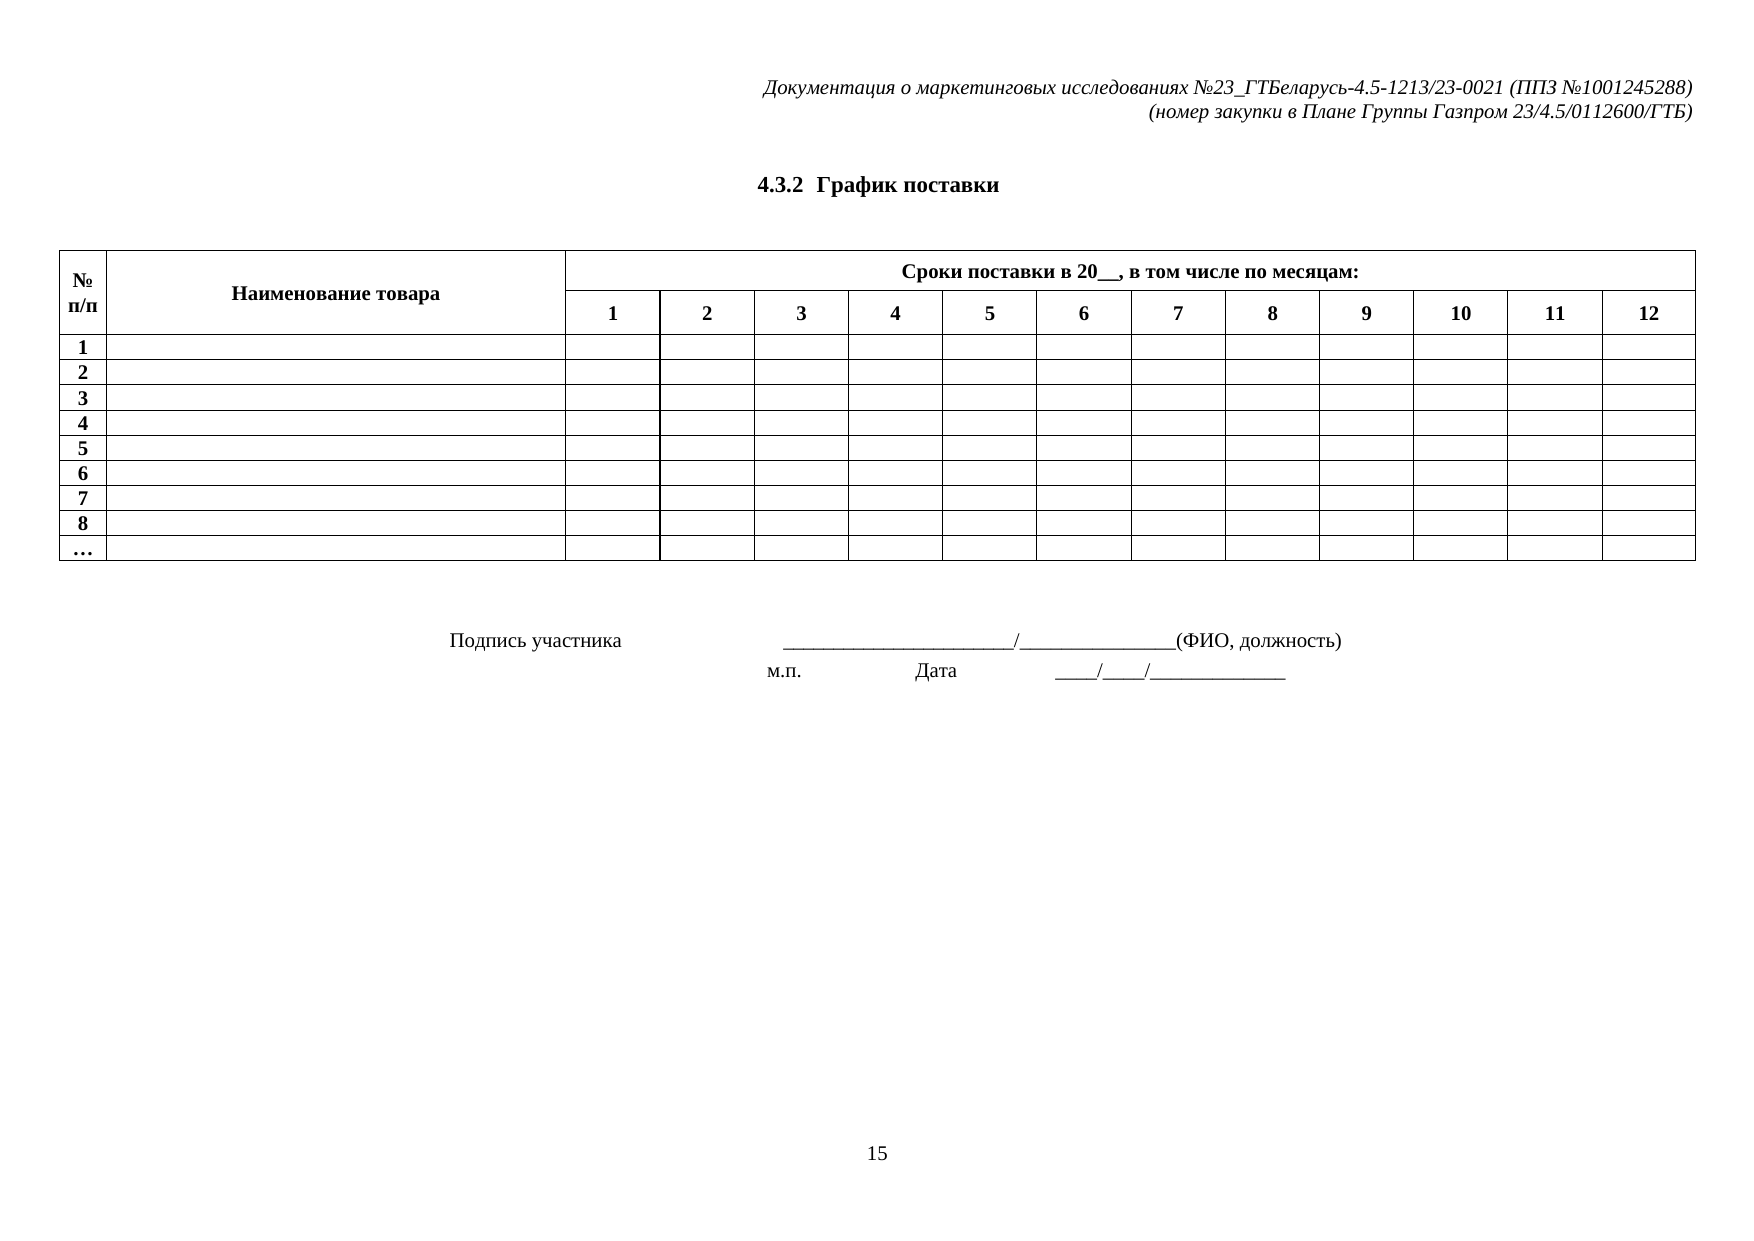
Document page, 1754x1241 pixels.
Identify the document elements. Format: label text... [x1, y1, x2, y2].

table_cell [1037, 335, 1131, 359]
table_cell [566, 385, 659, 409]
table_cell [1603, 461, 1695, 485]
table_cell [1226, 461, 1319, 485]
table_cell [1037, 360, 1131, 384]
table_cell [1508, 461, 1602, 485]
table_cell [107, 461, 565, 485]
table_cell 7 [60, 486, 106, 510]
table_cell [566, 536, 659, 560]
table_header № п/п [60, 251, 106, 334]
table_cell 1 [566, 291, 659, 334]
table_cell [661, 536, 754, 560]
table_cell [849, 436, 942, 460]
table_cell [566, 511, 659, 535]
table_header Сроки поставки в 20__, в том числе по месяцам: [566, 251, 1695, 290]
table_cell [1603, 486, 1695, 510]
table_cell [755, 360, 848, 384]
table_cell [943, 511, 1036, 535]
table_cell [755, 385, 848, 409]
table_header Наименование товара [107, 251, 565, 334]
table_cell [1508, 436, 1602, 460]
table_cell [943, 486, 1036, 510]
table_cell [755, 411, 848, 434]
table_cell 10 [1414, 291, 1507, 334]
table_cell [1037, 511, 1131, 535]
text Подпись участника /_______________(ФИО, должность) [96, 628, 1695, 652]
table_cell [1508, 385, 1602, 409]
table_cell [755, 461, 848, 485]
table_cell [1603, 360, 1695, 384]
table_cell [1414, 411, 1507, 434]
table_cell [1603, 411, 1695, 434]
table_cell [1603, 511, 1695, 535]
table_cell [1414, 360, 1507, 384]
table_cell 4 [60, 411, 106, 434]
table_cell [849, 360, 942, 384]
table_cell [1226, 436, 1319, 460]
text м.п. Дата ____/____/_____________ [326, 658, 1695, 682]
table_cell [1414, 536, 1507, 560]
table_cell [566, 486, 659, 510]
table_cell [1603, 436, 1695, 460]
table_cell [1132, 385, 1225, 409]
table_cell [1037, 461, 1131, 485]
table_cell [943, 335, 1036, 359]
table_cell [566, 411, 659, 434]
table_cell [1037, 411, 1131, 434]
table_cell [1320, 335, 1413, 359]
table_cell 5 [943, 291, 1036, 334]
table_cell [849, 511, 942, 535]
table_cell [107, 486, 565, 510]
table_cell 3 [755, 291, 848, 334]
table_cell [755, 486, 848, 510]
table_cell [1132, 411, 1225, 434]
table_cell [661, 511, 754, 535]
table_cell [1226, 536, 1319, 560]
table_cell [943, 461, 1036, 485]
table_cell [943, 536, 1036, 560]
table_cell 1 [60, 335, 106, 359]
table_cell 7 [1132, 291, 1225, 334]
table_cell … [60, 536, 106, 560]
table_cell [107, 360, 565, 384]
table_cell 8 [60, 511, 106, 535]
table_cell [755, 511, 848, 535]
table_cell [566, 335, 659, 359]
table_cell [1414, 461, 1507, 485]
table_cell [1603, 385, 1695, 409]
table_cell [1320, 486, 1413, 510]
table_cell [1132, 486, 1225, 510]
table_cell [849, 461, 942, 485]
table_cell [107, 436, 565, 460]
table_cell [1508, 536, 1602, 560]
table_cell 6 [1037, 291, 1131, 334]
table_cell [107, 511, 565, 535]
table_cell [1320, 436, 1413, 460]
table_cell [107, 536, 565, 560]
table_cell [1508, 411, 1602, 434]
table_cell [661, 385, 754, 409]
table_cell [1037, 486, 1131, 510]
table_cell [849, 536, 942, 560]
table_cell [1226, 335, 1319, 359]
table_cell [849, 385, 942, 409]
table_cell [1132, 511, 1225, 535]
table_cell [1414, 511, 1507, 535]
table_cell [1037, 436, 1131, 460]
table_cell [1320, 360, 1413, 384]
table_cell [755, 335, 848, 359]
table_cell [1226, 411, 1319, 434]
table_cell [107, 385, 565, 409]
table_cell 11 [1508, 291, 1602, 334]
table_cell [1132, 360, 1225, 384]
table_cell [1603, 536, 1695, 560]
table_cell [661, 461, 754, 485]
table_cell [1132, 436, 1225, 460]
table_cell [849, 335, 942, 359]
table_cell [1320, 461, 1413, 485]
table_cell 6 [60, 461, 106, 485]
table_cell [661, 360, 754, 384]
table_cell [1226, 511, 1319, 535]
table_cell 5 [60, 436, 106, 460]
table_cell [849, 486, 942, 510]
table_cell [1508, 360, 1602, 384]
table_cell [566, 360, 659, 384]
table_cell 8 [1226, 291, 1319, 334]
table_cell [1414, 486, 1507, 510]
table_cell 3 [60, 385, 106, 409]
table_cell [566, 461, 659, 485]
table_cell 4 [849, 291, 942, 334]
table_cell [943, 436, 1036, 460]
table_cell [1320, 536, 1413, 560]
table_cell [1508, 486, 1602, 510]
table_cell [1226, 385, 1319, 409]
table_cell [1508, 511, 1602, 535]
table_cell 2 [60, 360, 106, 384]
table_cell 9 [1320, 291, 1413, 334]
table_cell [943, 360, 1036, 384]
table_cell [1414, 436, 1507, 460]
table_cell [755, 536, 848, 560]
table_cell [661, 411, 754, 434]
table_cell [755, 436, 848, 460]
table_cell [107, 411, 565, 434]
table_cell [1132, 335, 1225, 359]
table_cell [1603, 335, 1695, 359]
table_cell [943, 385, 1036, 409]
table_cell [1320, 511, 1413, 535]
table_cell [1226, 360, 1319, 384]
table_cell 2 [661, 291, 754, 334]
list График поставки [59, 171, 1698, 198]
table_cell [566, 436, 659, 460]
table_cell [661, 486, 754, 510]
table_cell [661, 335, 754, 359]
table_cell 12 [1603, 291, 1695, 334]
table_cell [107, 335, 565, 359]
table_cell [1037, 536, 1131, 560]
table_cell [1037, 385, 1131, 409]
table_cell [1414, 385, 1507, 409]
table_cell [1320, 385, 1413, 409]
table_cell [1320, 411, 1413, 434]
table_cell [1132, 536, 1225, 560]
table_cell [1132, 461, 1225, 485]
table_cell [1414, 335, 1507, 359]
table_cell [1508, 335, 1602, 359]
table_cell [661, 436, 754, 460]
table_cell [1226, 486, 1319, 510]
table_cell [849, 411, 942, 434]
table_cell [943, 411, 1036, 434]
